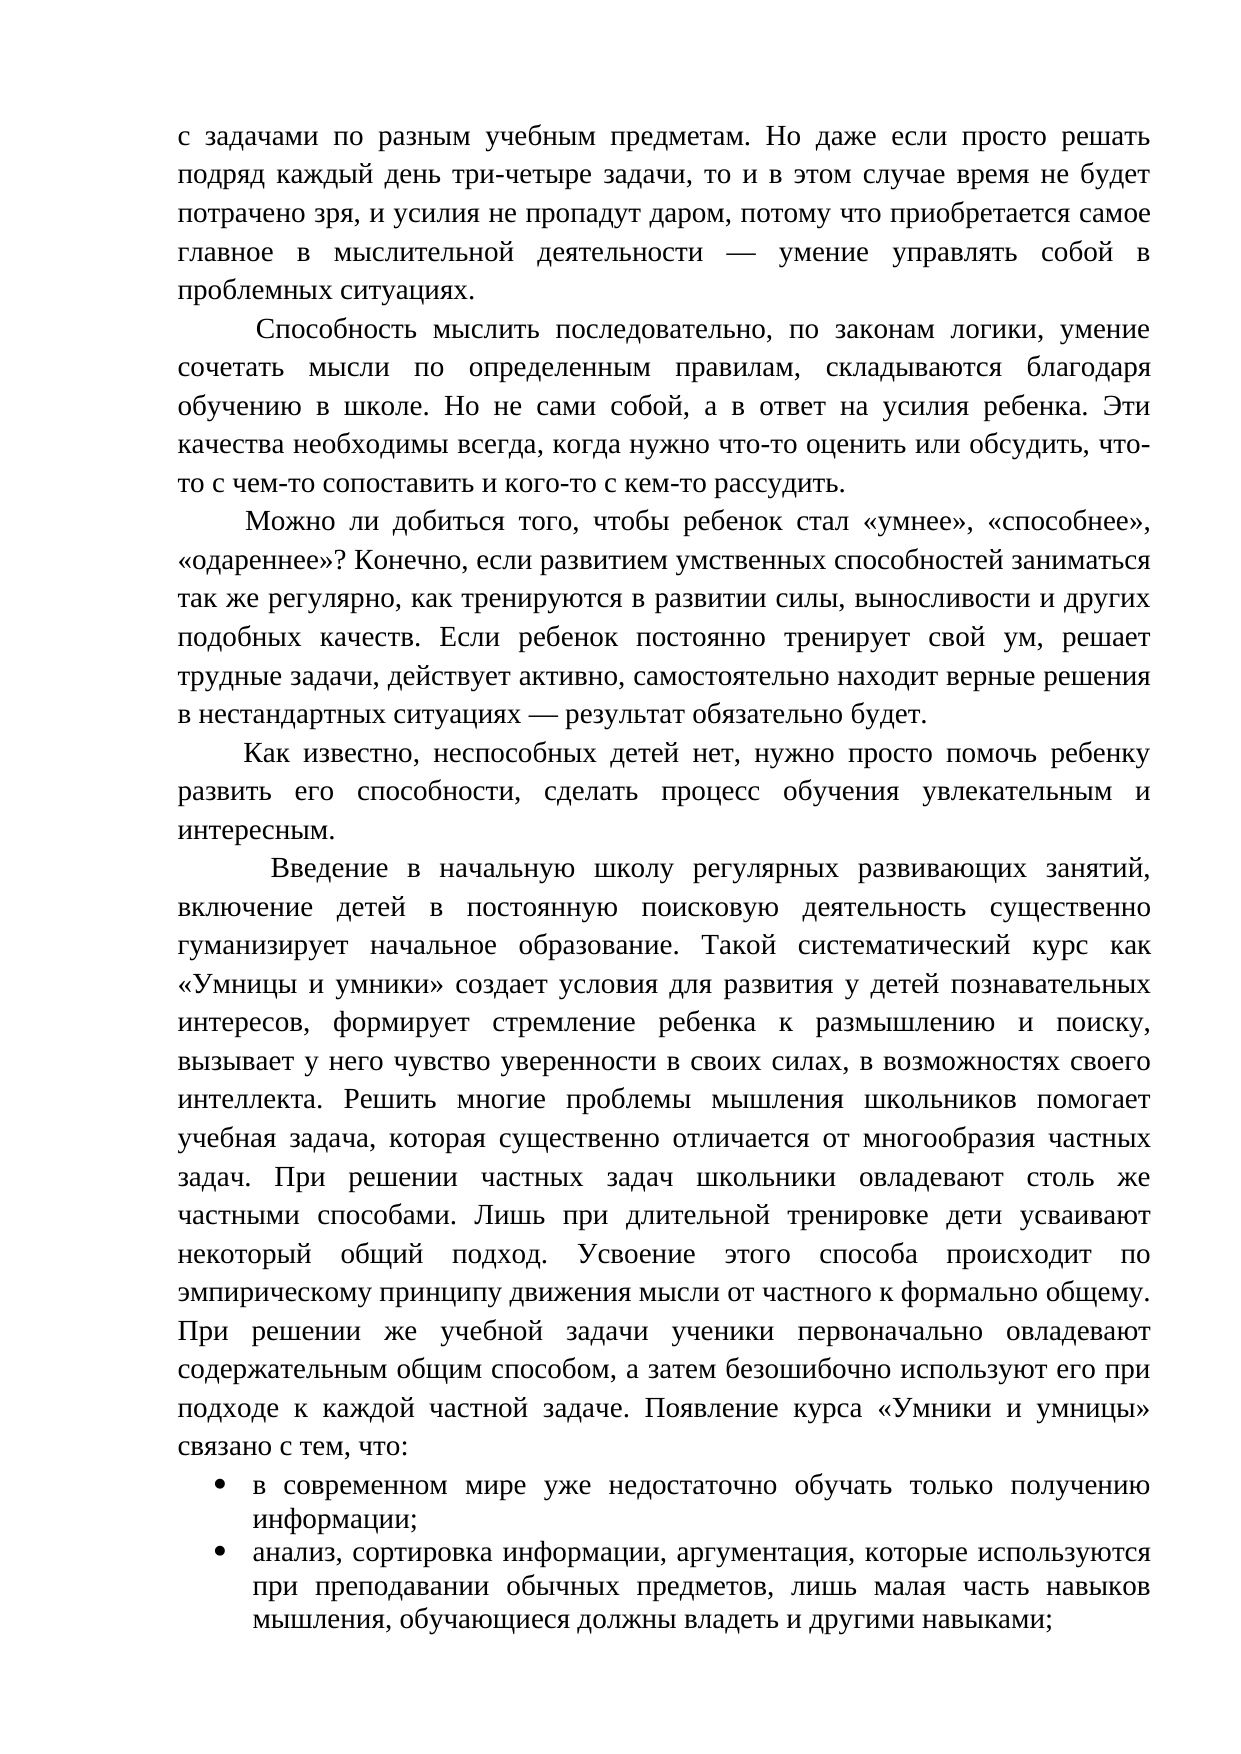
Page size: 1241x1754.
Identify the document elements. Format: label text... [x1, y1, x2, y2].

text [177, 118, 1152, 306]
text Способность мыслить последовательно, по законам логики, умение сочетать мысли по определенным правилам, складываются благодаря обучению в школе. Но не сами собой, а в ответ на усилия ребенка. Эти качества необходимы всегда, когда нужно что-то оценить или обсудить, что-то с чем-то сопоставить и кого-то с кем-то рассудить. [177, 311, 1152, 498]
text Введение в начальную школу регулярных развивающих занятий, включение детей в постоянную поисковую деятельность существенно гуманизирует начальное образование. Такой систематический курс как «Умницы и умники» создает условия для развития у детей познавательных интересов, формирует стремление ребенка к размышлению и поиску, вызывает у него чувство уверенности в своих силах, в возможностях своего интеллекта. Решить многие проблемы мышления школьников помогает учебная задача, которая существенно отличается от многообразия частных задач. При решении частных задач школьники овладевают столь же частными способами. Лишь при длительной тренировке дети усваивают некоторый общий подход. Усвоение этого способа происходит по эмпирическому принципу движения мысли от частного к формально общему. При решении же учебной задачи ученики первоначально овладевают содержательным общим способом, а затем безошибочно используют его при подходе к каждой частной задаче. Появление курса «Умники и умницы» связано с тем, что: [177, 850, 1152, 1462]
list в современном мире уже недостаточно обучать только получению информации; [215, 1467, 1152, 1534]
text Как известно, неспособных детей нет, нужно просто помочь ребенку развить его способности, сделать процесс обучения увлекательным и интересным. [177, 735, 1152, 845]
list анализ, сортировка информации, аргументация, которые используются при преподавании обычных предметов, лишь малая часть навыков мышления, обучающиеся должны владеть и другими навыками; [215, 1534, 1152, 1635]
text Можно ли добиться того, чтобы ребенок стал «умнее», «способнее», «одареннее»? Конечно, если развитием умственных способностей заниматься так же регулярно, как тренируются в развитии силы, выносливости и других подобных качеств. Если ребенок постоянно тренирует свой ум, решает трудные задачи, действует активно, самостоятельно находит верные решения в нестандартных ситуациях — результат обязательно будет. [177, 503, 1152, 730]
